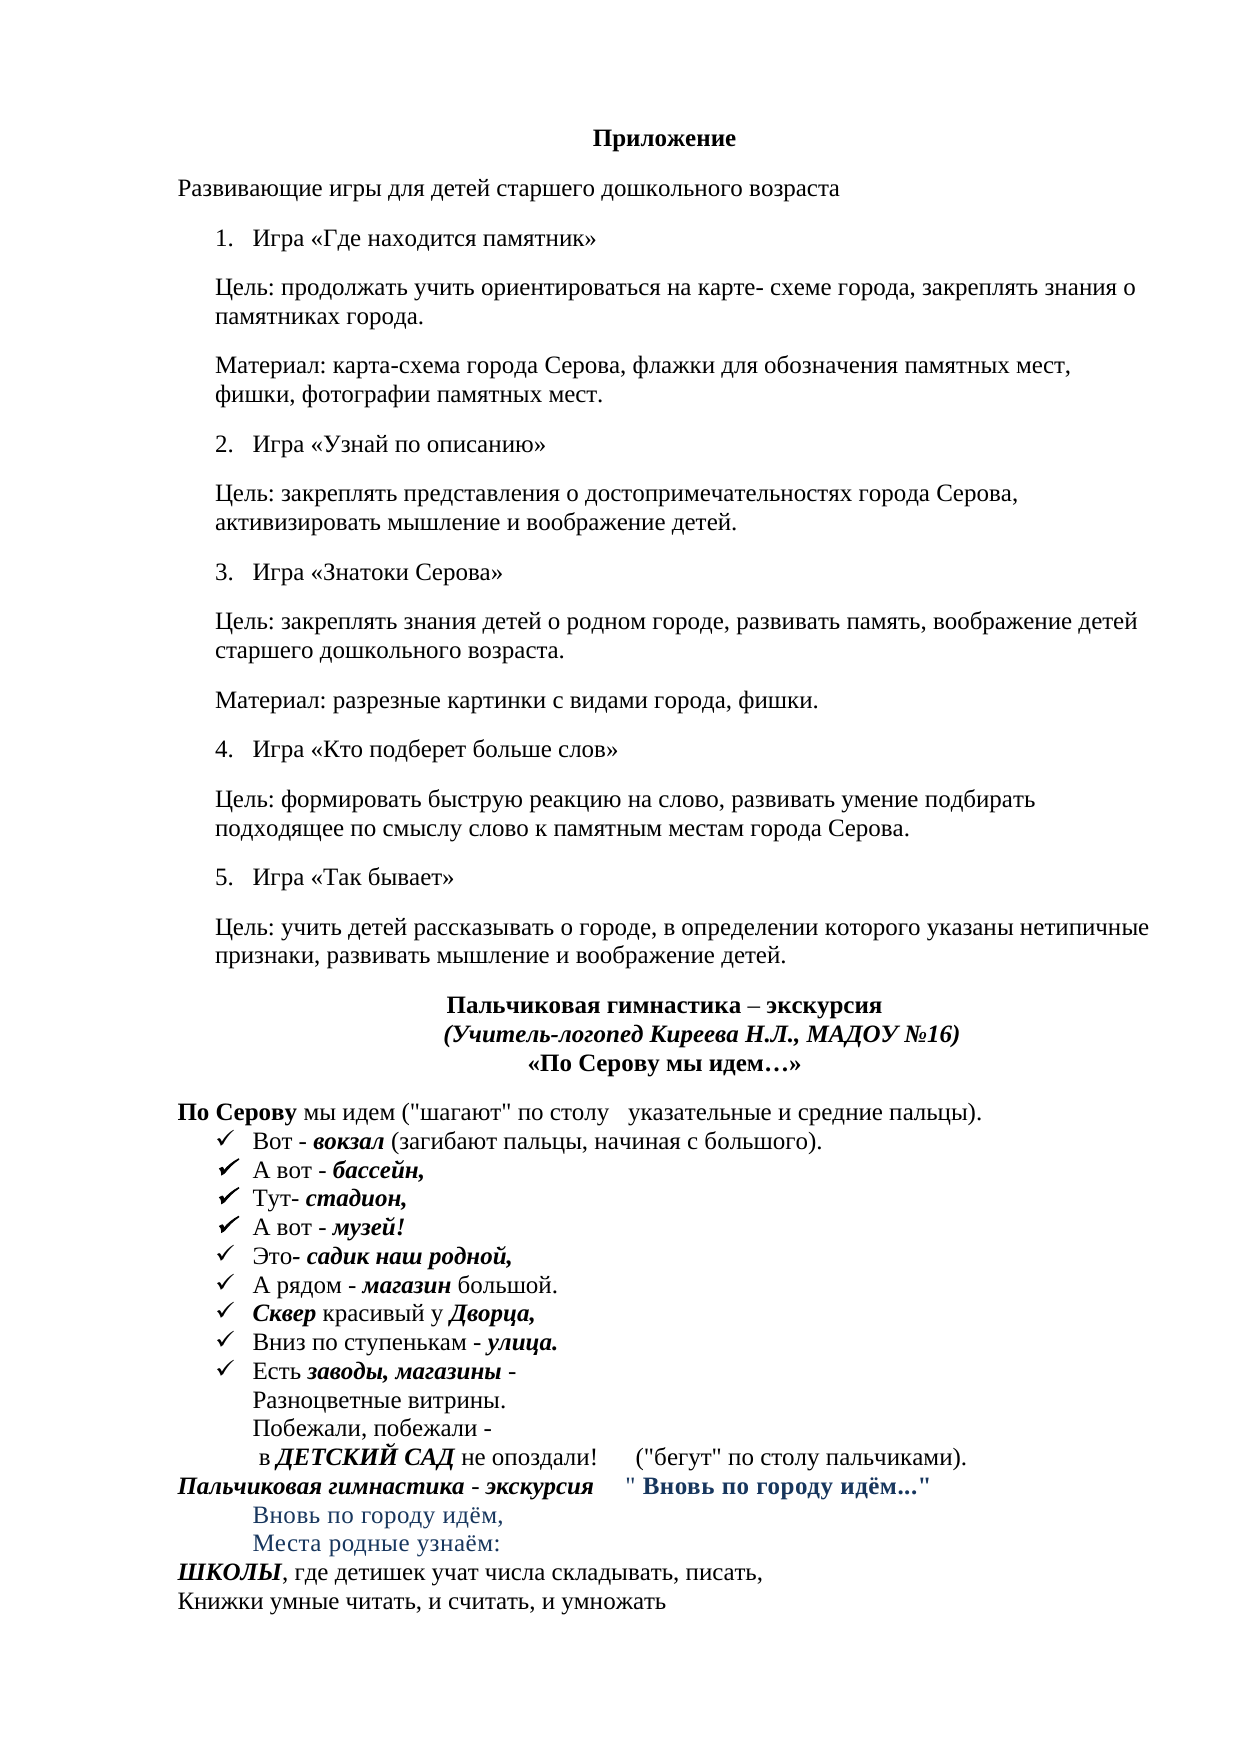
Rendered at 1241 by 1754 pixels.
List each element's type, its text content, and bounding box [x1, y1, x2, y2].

text Цель: формировать быструю реакцию на слово, развивать умение подбирать подходящее по смыслу слово к памятным местам города Серова. [215, 784, 1152, 841]
list А рядом - магазин большой. [215, 1270, 1152, 1298]
list Пальчиковая гимнастика - экскурсия " Вновь по городу идём..." [177, 1471, 1152, 1500]
text Цель: закреплять знания детей о родном городе, развивать память, воображение детей старшего дошкольного возраста. [215, 606, 1152, 664]
list Пальчиковая гимнастика – экскурсия [177, 990, 1152, 1019]
list Игра «Знатоки Серова» [215, 557, 1152, 586]
text Цель: учить детей рассказывать о городе, в определении которого указаны нетипичные признаки, развивать мышление и воображение детей. [215, 912, 1152, 969]
list А вот - музей! [215, 1212, 1152, 1241]
list Вниз по ступенькам - улица. [215, 1327, 1152, 1356]
list Игра «Кто подберет больше слов» [215, 734, 1152, 763]
list ШКОЛЫ, где детишек учат числа складывать, писать, [177, 1557, 1152, 1586]
text «По Серову мы идем…» [177, 1048, 1152, 1076]
text Приложение [177, 123, 1152, 152]
list Книжки умные читать, и считать, и умножать [177, 1586, 1152, 1615]
text Развивающие игры для детей старшего дошкольного возраста [177, 173, 1152, 202]
text По Серову мы идем ("шагают" по столу указательные и средние пальцы). [177, 1097, 1152, 1126]
text Материал: разрезные картинки с видами города, фишки. [215, 685, 1152, 713]
text Цель: продолжать учить ориентироваться на карте- схеме города, закреплять знания о памятниках города. [215, 272, 1152, 330]
list Места родные узнаём: [252, 1528, 1152, 1557]
list в ДЕТСКИЙ САД не опоздали! ("бегут" по столу пальчиками). [252, 1442, 1152, 1471]
list Есть заводы, магазины - [215, 1356, 1152, 1385]
list Побежали, побежали - [252, 1413, 1152, 1442]
list Тут- стадион, [215, 1183, 1152, 1212]
list Вот - вокзал (загибают пальцы, начиная с большого). [215, 1126, 1152, 1155]
list Сквер красивый у Дворца, [215, 1298, 1152, 1327]
text Материал: карта-схема города Серова, флажки для обозначения памятных мест, фишки, фотографии памятных мест. [215, 351, 1152, 408]
list (Учитель-логопед Киреева Н.Л., МАДОУ №16) [252, 1019, 1152, 1048]
list Вновь по городу идём, [252, 1500, 1152, 1528]
list Это- садик наш родной, [215, 1241, 1152, 1270]
list Игра «Где находится памятник» [215, 223, 1152, 251]
text Цель: закреплять представления о достопримечательностях города Серова, активизировать мышление и воображение детей. [215, 478, 1152, 536]
list Игра «Узнай по описанию» [215, 429, 1152, 458]
list Игра «Так бывает» [215, 862, 1152, 891]
list А вот - бассейн, [215, 1155, 1152, 1183]
list Разноцветные витрины. [252, 1385, 1152, 1413]
